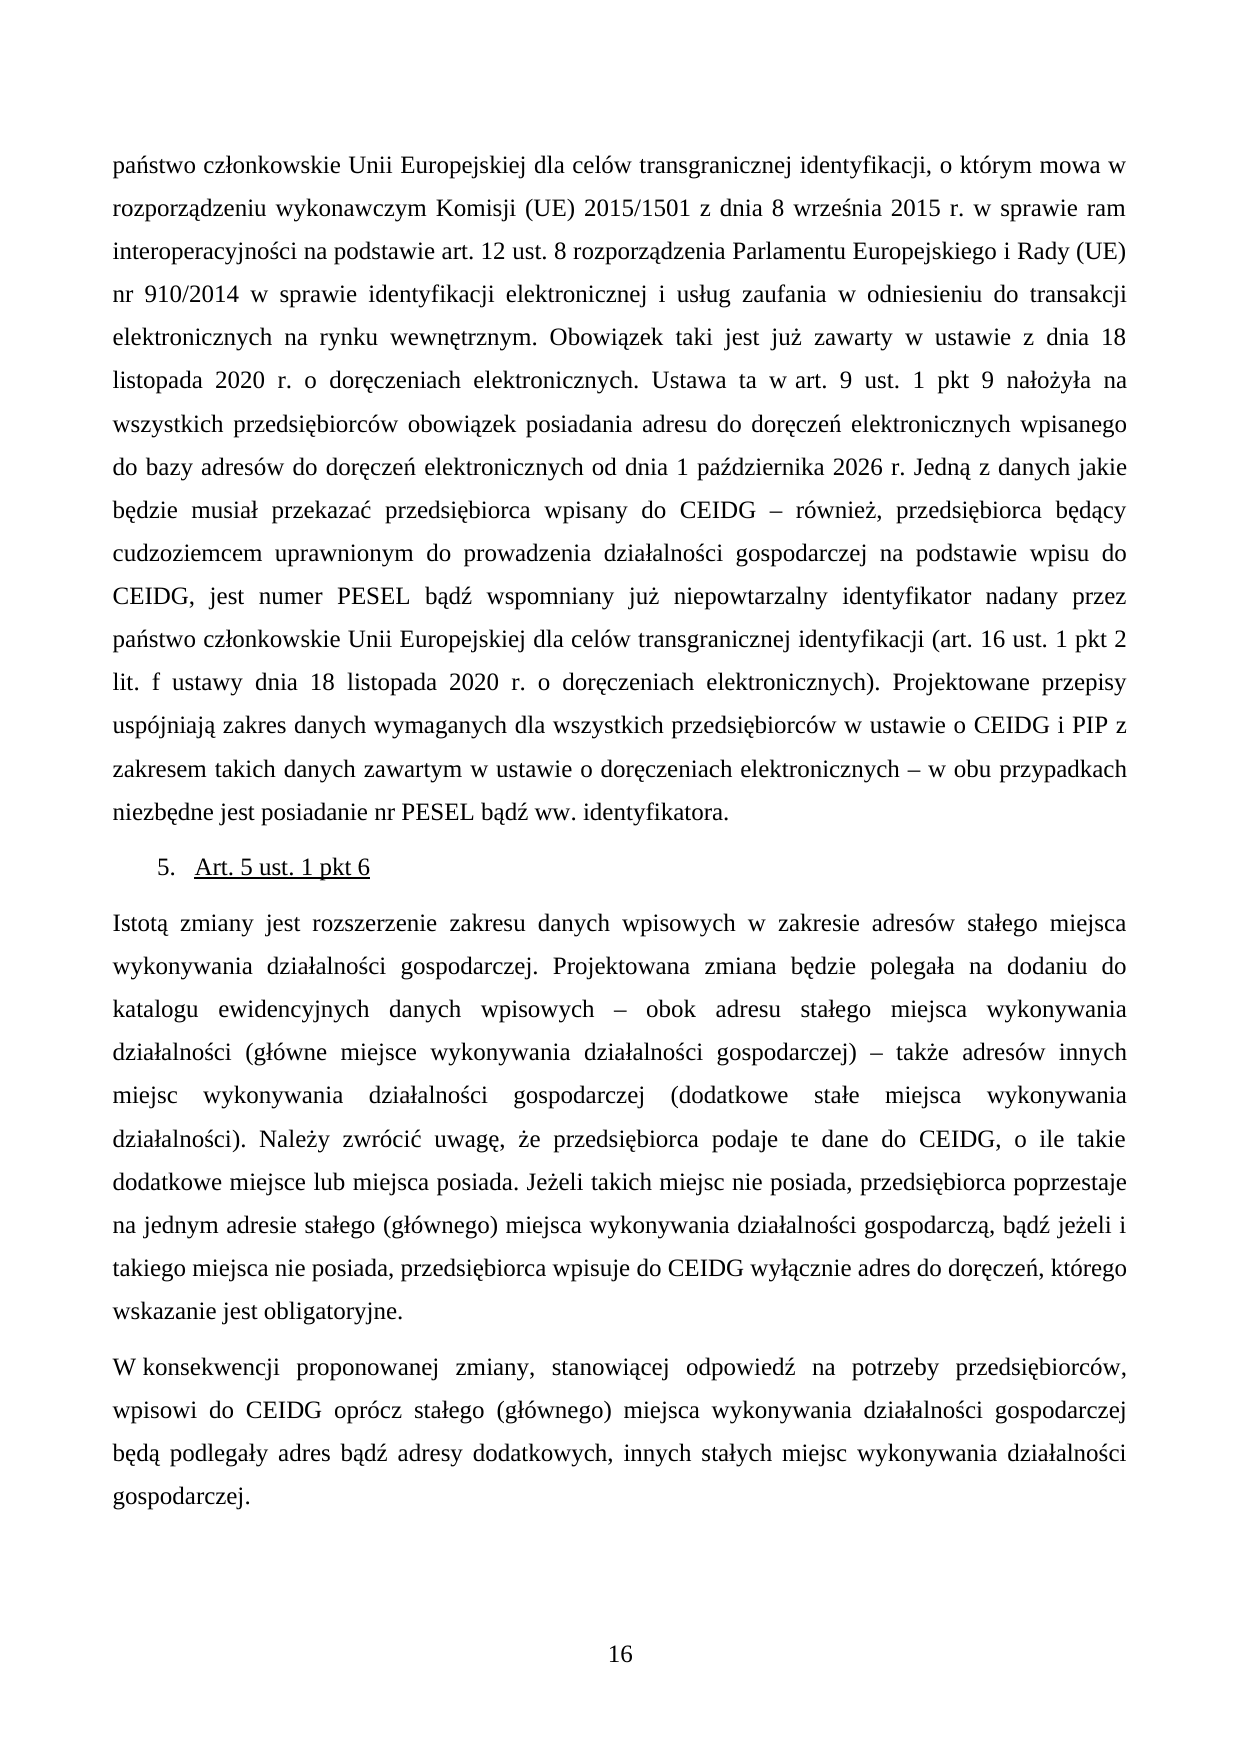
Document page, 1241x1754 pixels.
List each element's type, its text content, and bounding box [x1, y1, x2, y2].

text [112, 150, 1128, 826]
text Istotą zmiany jest rozszerzenie zakresu danych wpisowych w zakresie adresów stałego miejsca wykonywania działalności gospodarczej. Projektowana zmiana będzie polegała na dodaniu do katalogu ewidencyjnych danych wpisowych – obok adresu stałego miejsca wykonywania działalności (główne miejsce wykonywania działalności gospodarczej) – także adresów innych miejsc wykonywania działalności gospodarczej (dodatkowe stałe miejsca wykonywania działalności). Należy zwrócić uwagę, że przedsiębiorca podaje te dane do CEIDG, o ile takie dodatkowe miejsce lub miejsca posiada. Jeżeli takich miejsc nie posiada, przedsiębiorca poprzestaje na jednym adresie stałego (głównego) miejsca wykonywania działalności gospodarczą, bądź jeżeli i takiego miejsca nie posiada, przedsiębiorca wpisuje do CEIDG wyłącznie adres do doręczeń, którego wskazanie jest obligatoryjne. [112, 908, 1128, 1325]
list Art. 5 ust. 1 pkt 6 [157, 852, 1128, 881]
text W konsekwencji proponowanej zmiany, stanowiącej odpowiedź na potrzeby przedsiębiorców, wpisowi do CEIDG oprócz stałego (głównego) miejsca wykonywania działalności gospodarczej będą podlegały adres bądź adresy dodatkowych, innych stałych miejsc wykonywania działalności gospodarczej. [112, 1352, 1128, 1510]
